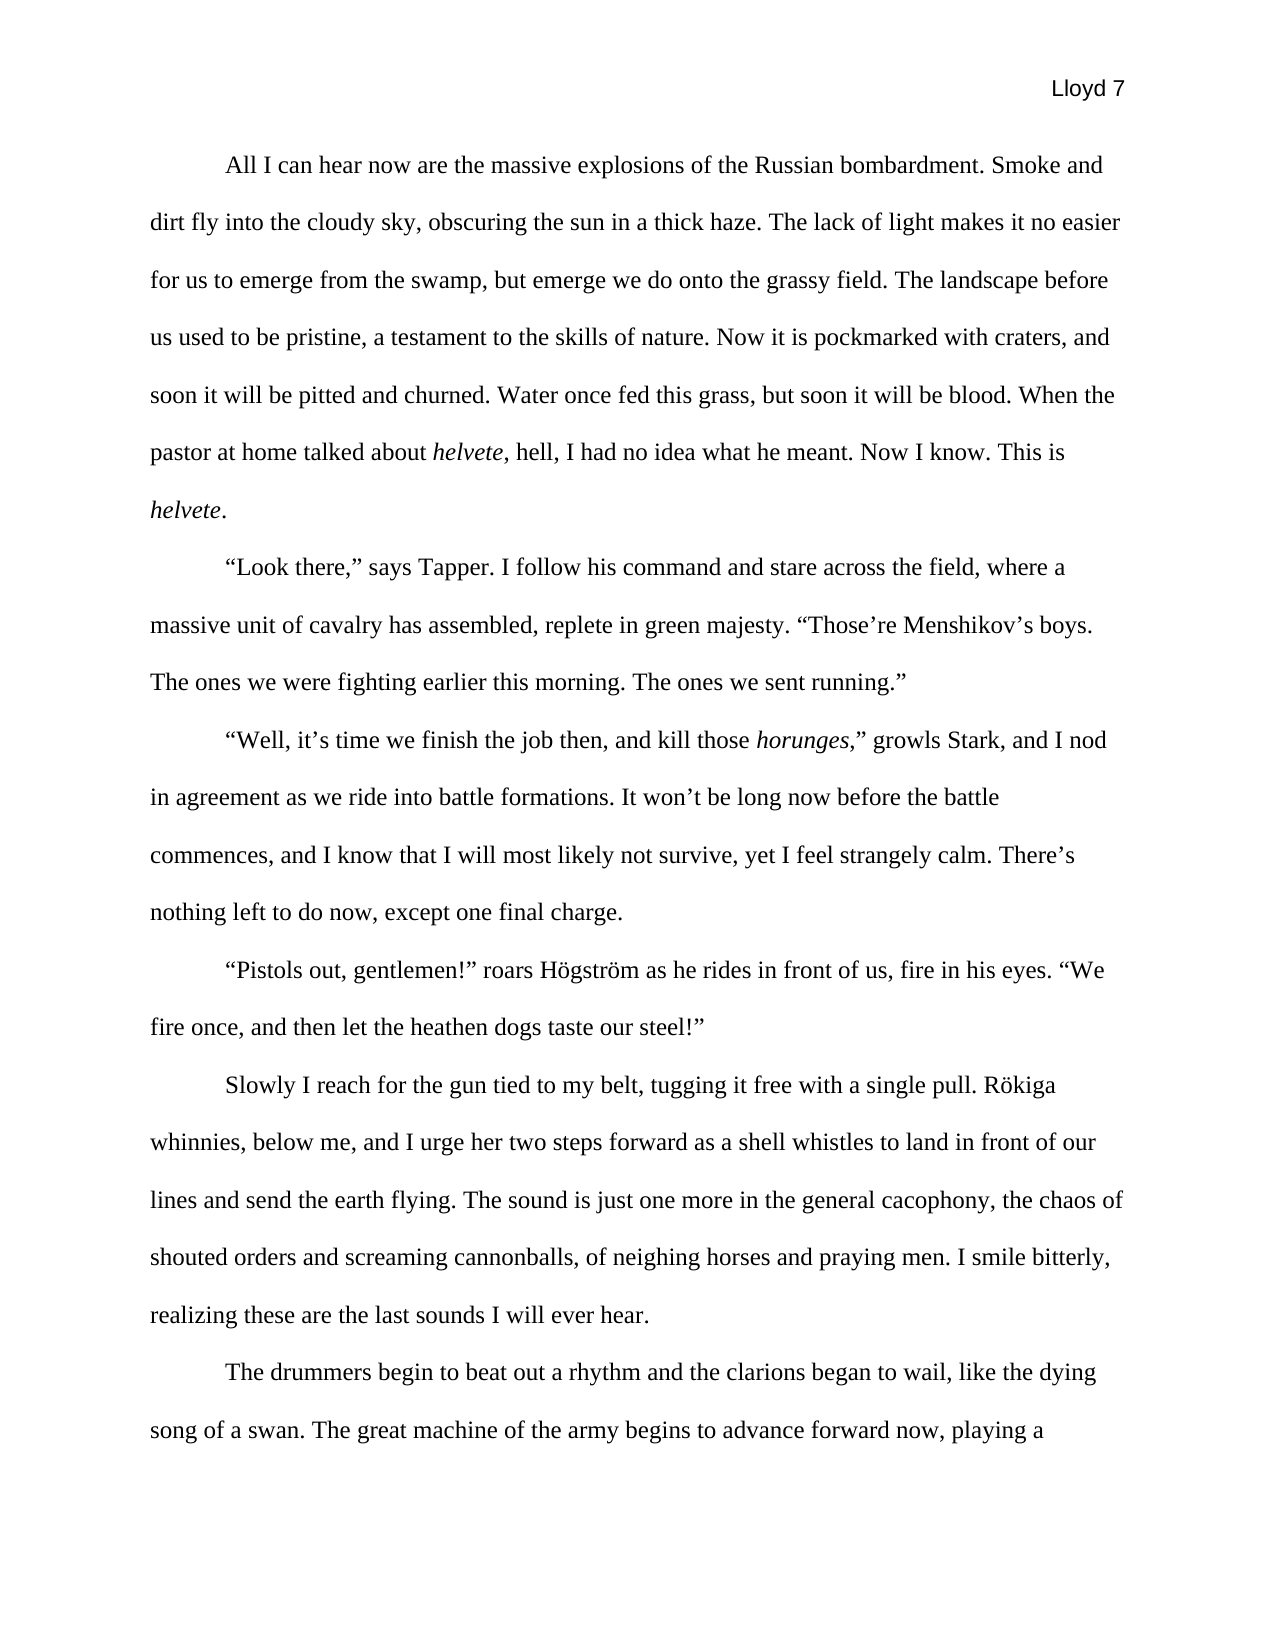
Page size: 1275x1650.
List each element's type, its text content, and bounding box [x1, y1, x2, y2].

text “Well, it’s time we finish the job then, and kill those horunges,” growls Stark, and I nod in agreement as we ride into battle formations. It won’t be long now before the battle commences, and I know that I will most likely not survive, yet I feel strangely calm. There’s nothing left to do now, except one final charge. [150, 725, 1125, 926]
text “Look there,” says Tapper. I follow his command and stare across the field, where a massive unit of cavalry has assembled, replete in green majesty. “Those’re Menshikov’s boys. The ones we were fighting earlier this morning. The ones we sent running.” [150, 552, 1125, 696]
text “Pistols out, gentlemen!” roars Högström as he rides in front of us, fire in his eyes. “We fire once, and then let the heathen dogs taste our steel!” [150, 955, 1125, 1041]
text All I can hear now are the massive explosions of the Russian bombardment. Smoke and dirt fly into the cloudy sky, obscuring the sun in a thick haze. The lack of light makes it no easier for us to emerge from the swamp, but emerge we do onto the grassy field. The landscape before us used to be pristine, a testament to the skills of nature. Now it is pockmarked with craters, and soon it will be pitted and churned. Water once fed this grass, but soon it will be blood. When the pastor at home talked about helvete, hell, I had no idea what he meant. Now I know. This is helvete. [150, 150, 1125, 524]
text Slowly I reach for the gun tied to my belt, tugging it free with a single pull. Rökiga whinnies, below me, and I urge her two steps forward as a shell whistles to land in front of our lines and send the earth flying. The sound is just one more in the general cacophony, the chaos of shouted orders and screaming cannonballs, of neighing horses and praying men. I smile bitterly, realizing these are the last sounds I will ever hear. [150, 1070, 1125, 1329]
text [150, 1357, 1125, 1444]
